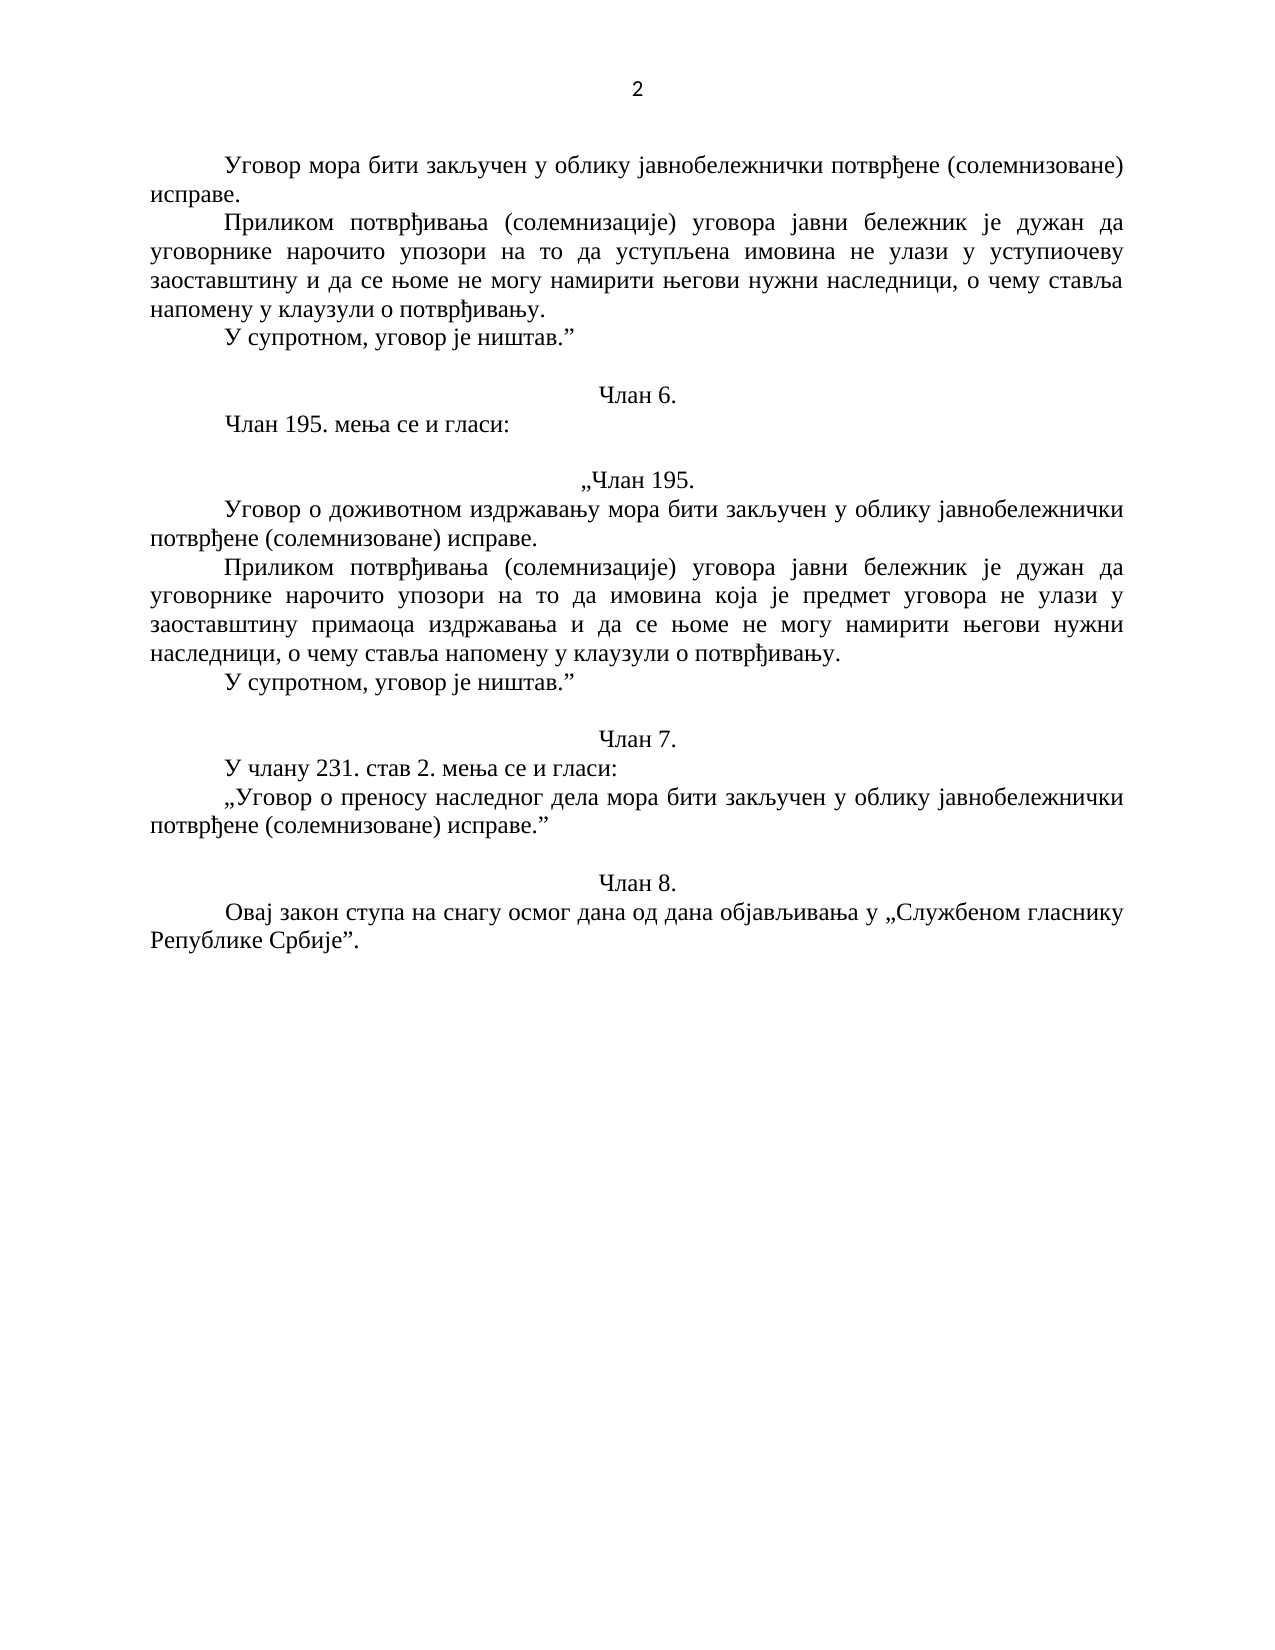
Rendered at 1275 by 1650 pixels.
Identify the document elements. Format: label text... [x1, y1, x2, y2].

text Приликом потврђивања (солемнизације) уговора јавни бележник је дужан да уговорнике нарочито упозори на то да имовина која је предмет уговора не улази у заоставштину примаоца издржавања и да се њоме не могу намирити његови нужни наследници, о чему ставља напомену у клаузули о потврђивању. [150, 552, 1125, 667]
text Члан 7. [150, 724, 1125, 753]
text Приликом потврђивања (солемнизације) уговора јавни бележник је дужан да уговорнике нарочито упозори на то да уступљена имовина не улази у уступиочеву заоставштину и да се њоме не могу намирити његови нужни наследници, о чему ставља напомену у клаузули о потврђивању. [150, 207, 1125, 322]
text Уговор мора бити закључен у облику јавнобележнички потврђене (солемнизоване) исправе. [150, 150, 1125, 207]
text Члан 8. [150, 868, 1125, 897]
text У члану 231. став 2. мења се и гласи: [150, 753, 1125, 782]
text У супротном, уговор је ништав.” [150, 667, 1125, 696]
text Члан 195. мења се и гласи: [150, 409, 1125, 437]
text Уговор о доживотном издржавању мора бити закључен у облику јавнобележнички потврђене (солемнизоване) исправе. [150, 494, 1125, 552]
text Члан 6. [150, 380, 1125, 409]
text „Уговор о преносу наследног дела мора бити закључен у облику јавнобележнички потврђене (солемнизоване) исправе.” [150, 782, 1125, 839]
text Овај закон ступа на снагу осмог дана од дана објављивања у „Службеном гласнику Републике Србије”. [150, 897, 1125, 954]
text „Члан 195. [150, 466, 1125, 494]
text У супротном, уговор је ништав.” [150, 322, 1125, 351]
